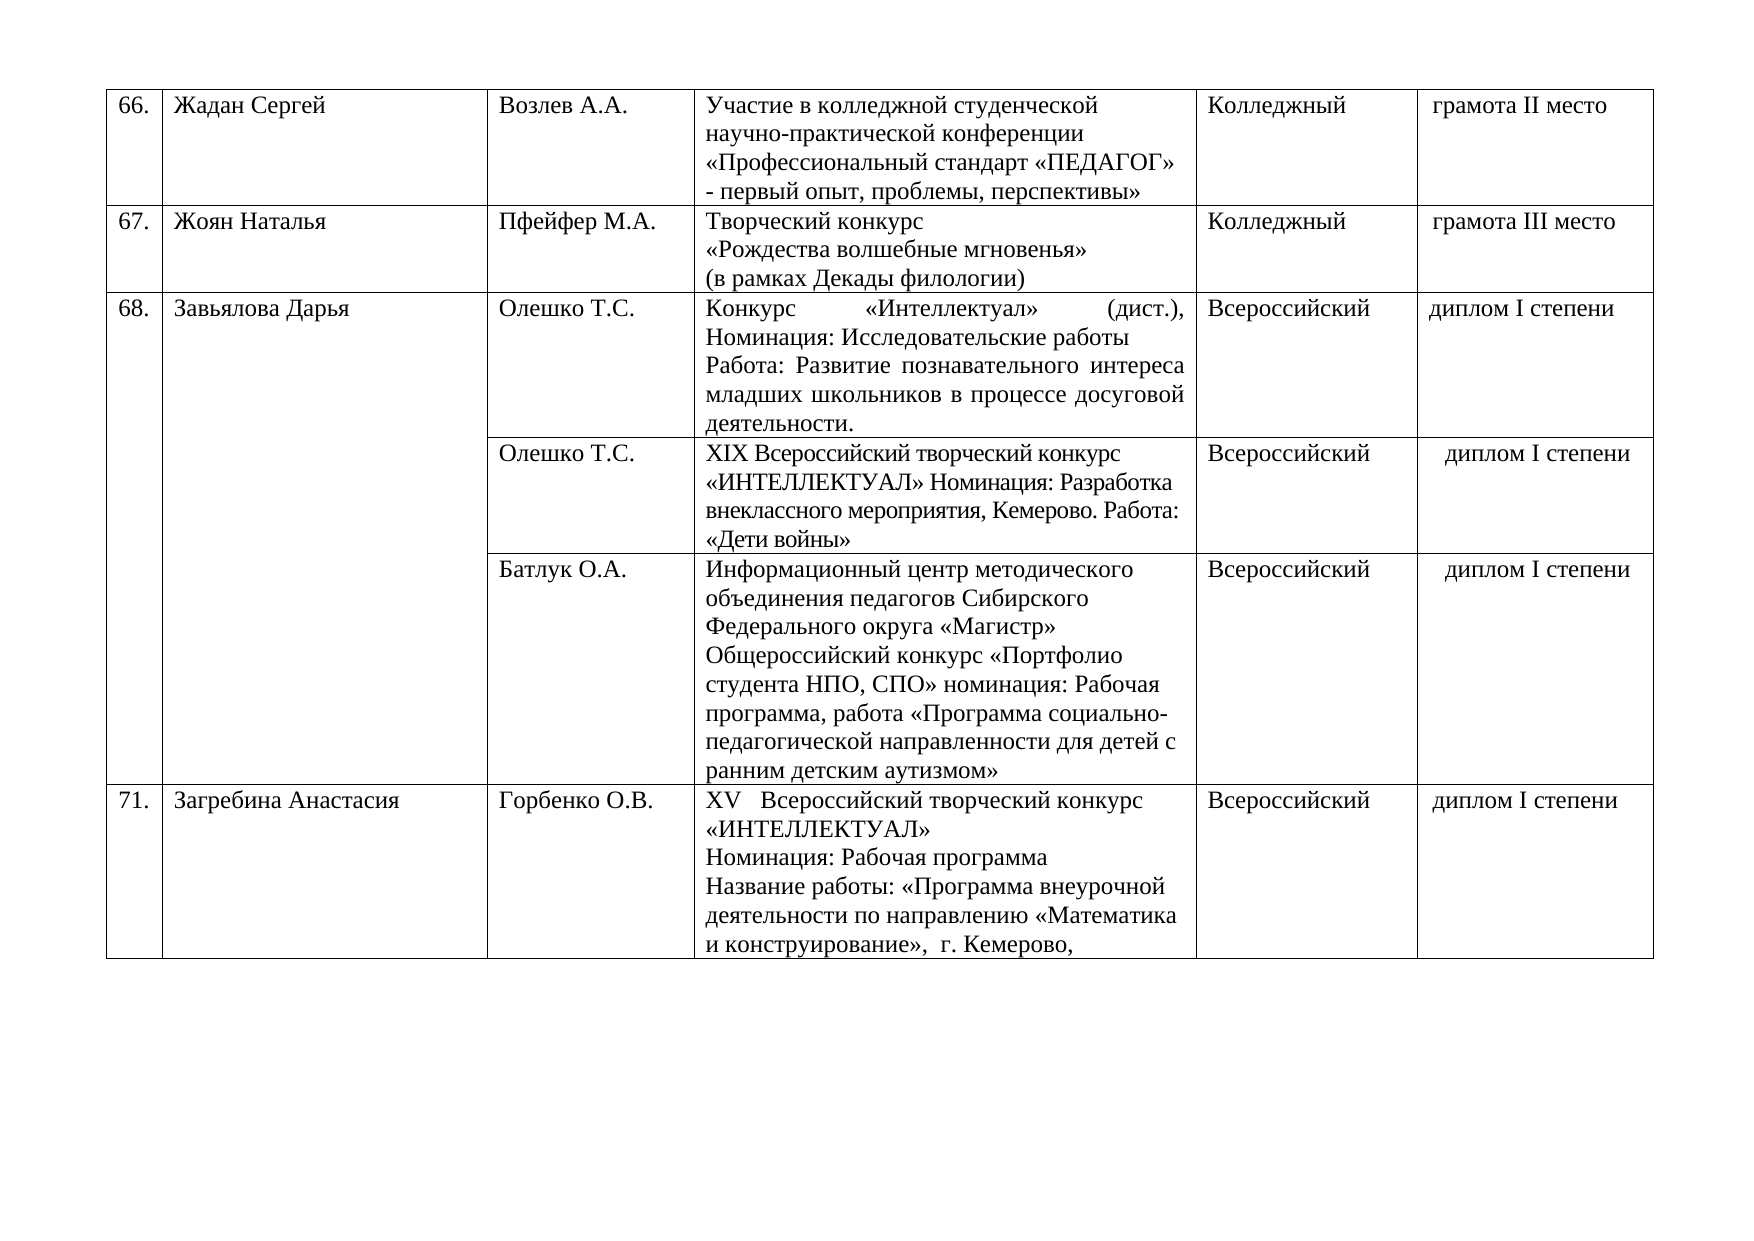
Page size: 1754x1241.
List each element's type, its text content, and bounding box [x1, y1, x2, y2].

table_cell Завьялова Дарья [163, 293, 487, 784]
table_cell Горбенко О.В. [488, 785, 694, 957]
table_cell [107, 90, 162, 205]
table_cell Всероссийский [1197, 438, 1417, 553]
table_cell Конкурс «Интеллектуал» (дист.), Номинация: Исследовательские работы Работа: Развитие познавательного интереса младших школьников в процессе досуговой деятельности. [695, 293, 1196, 437]
table_cell грамота III место [1418, 206, 1653, 292]
table_cell Творческий конкурс «Рождества волшебные мгновенья» (в рамках Декады филологии) [695, 206, 1196, 292]
table_cell Участие в колледжной студенческой научно-практической конференции «Профессиональный стандарт «ПЕДАГОГ» - первый опыт, проблемы, перспективы» [695, 90, 1196, 205]
table_cell Батлук О.А. [488, 554, 694, 784]
table_cell Информационный центр методического объединения педагогов Сибирского Федерального округа «Магистр» Общероссийский конкурс «Портфолио студента НПО, СПО» номинация: Рабочая программа, работа «Программа социально-педагогической направленности для детей с ранним детским аутизмом» [695, 554, 1196, 784]
table_cell диплом I степени [1418, 293, 1653, 437]
table_cell [107, 206, 162, 292]
table_cell Всероссийский [1197, 554, 1417, 784]
table_cell грамота II место [1418, 90, 1653, 205]
table_cell XV Всероссийский творческий конкурс «ИНТЕЛЛЕКТУАЛ» Номинация: Рабочая программа Название работы: «Программа внеурочной деятельности по направлению «Математика и конструирование», г. Кемерово, [695, 785, 1196, 957]
table_cell Олешко Т.С. [488, 438, 694, 553]
table_cell [107, 785, 162, 957]
table_cell Жадан Сергей [163, 90, 487, 205]
table_cell Возлев А.А. [488, 90, 694, 205]
table_cell Пфейфер М.А. [488, 206, 694, 292]
table_cell XIX Всероссийский творческий конкурс «ИНТЕЛЛЕКТУАЛ» Номинация: Разработка внеклассного мероприятия, Кемерово. Работа: «Дети войны» [695, 438, 1196, 553]
table_cell Загребина Анастасия [163, 785, 487, 957]
table_cell диплом I степени [1418, 554, 1653, 784]
table_cell Олешко Т.С. [488, 293, 694, 437]
table_cell [107, 293, 162, 784]
table_cell Колледжный [1197, 206, 1417, 292]
table_cell диплом I степени [1418, 785, 1653, 957]
table_cell Жоян Наталья [163, 206, 487, 292]
table_cell Всероссийский [1197, 785, 1417, 957]
table_cell диплом I степени [1418, 438, 1653, 553]
table_cell Колледжный [1197, 90, 1417, 205]
table_cell Всероссийский [1197, 293, 1417, 437]
